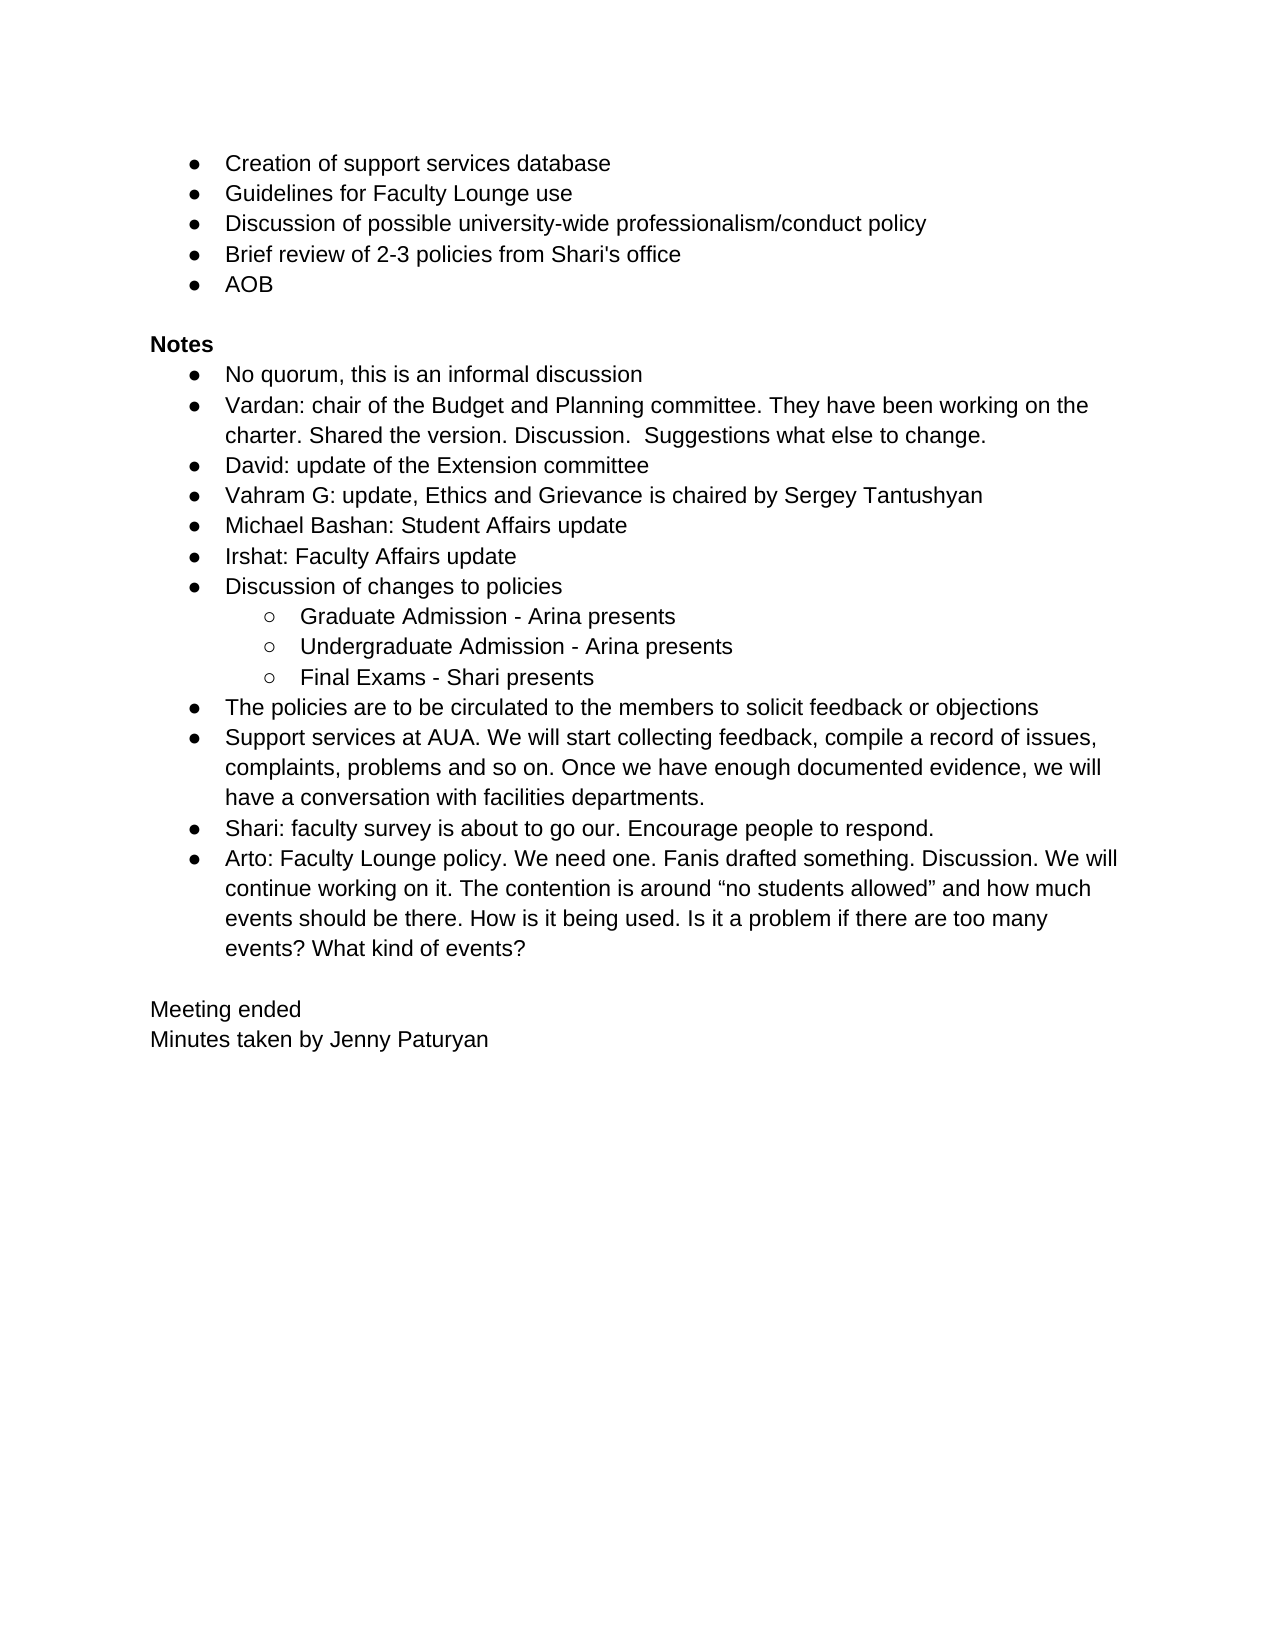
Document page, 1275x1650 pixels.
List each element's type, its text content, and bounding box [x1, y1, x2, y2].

text Minutes taken by Jenny Paturyan [150, 1026, 1125, 1052]
list Arto: Faculty Lounge policy. We need one. Fanis drafted something. Discussion. We will continue working on it. The contention is around “no students allowed” and how much events should be there. How is it being used. Is it a problem if there are too many events? What kind of events? [187, 845, 1125, 962]
list AOB [187, 271, 1125, 297]
text Meeting ended [150, 996, 1125, 1022]
list Discussion of possible university-wide professionalism/conduct policy [187, 210, 1125, 237]
list Creation of support services database [187, 150, 1125, 176]
list Vardan: chair of the Budget and Planning committee. They have been working on the charter. Shared the version. Discussion. Suggestions what else to change. [187, 392, 1125, 448]
list Graduate Admission - Arina presents [262, 603, 1125, 629]
list Final Exams - Shari presents [262, 663, 1125, 690]
list Undergraduate Admission - Arina presents [262, 633, 1125, 660]
text Notes [150, 331, 1125, 358]
list Michael Bashan: Student Affairs update [187, 512, 1125, 539]
list Support services at AUA. We will start collecting feedback, compile a record of issues, complaints, problems and so on. Once we have enough documented evidence, we will have a conversation with facilities departments. [187, 724, 1125, 811]
list Shari: faculty survey is about to go our. Encourage people to respond. [187, 814, 1125, 841]
list David: update of the Extension committee [187, 452, 1125, 478]
list No quorum, this is an informal discussion [187, 361, 1125, 388]
list Discussion of changes to policies [187, 573, 1125, 599]
list Brief review of 2-3 policies from Shari's office [187, 241, 1125, 267]
list Vahram G: update, Ethics and Grievance is chaired by Sergey Tantushyan [187, 482, 1125, 509]
list The policies are to be circulated to the members to solicit feedback or objections [187, 694, 1125, 720]
list Irshat: Faculty Affairs update [187, 543, 1125, 569]
list Guidelines for Faculty Lounge use [187, 180, 1125, 207]
